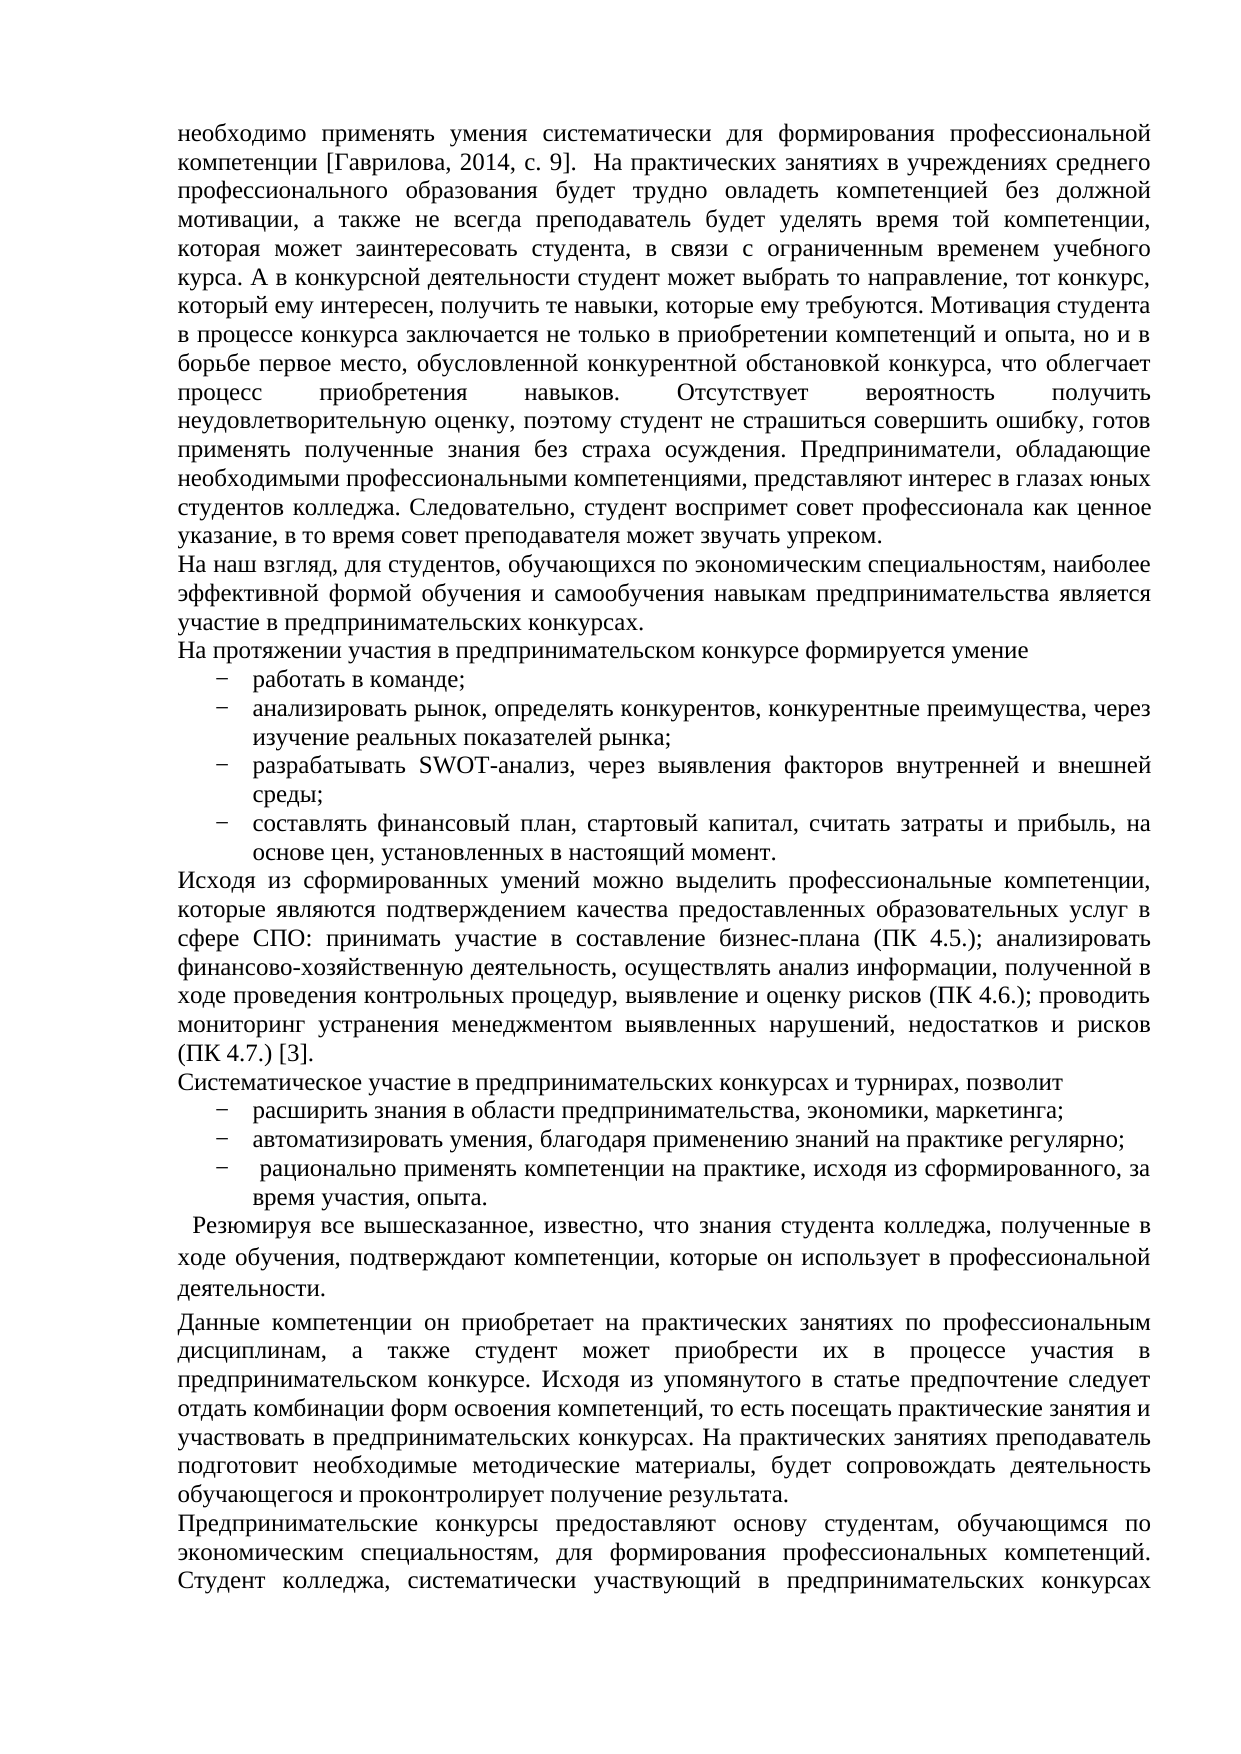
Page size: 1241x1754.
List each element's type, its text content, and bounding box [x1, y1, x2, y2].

text На протяжении участия в предпринимательском конкурсе формируется умение [177, 636, 1152, 664]
text Систематическое участие в предпринимательских конкурсах и турнирах, позволит [177, 1067, 1152, 1096]
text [177, 1508, 1152, 1594]
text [177, 118, 1152, 549]
list разрабатывать SWOT-анализ, через выявления факторов внутренней и внешней среды; [215, 751, 1152, 808]
list рационально применять компетенции на практике, исходя из сформированного, за время участия, опыта. [215, 1153, 1152, 1211]
text Резюмируя все вышесказанное, известно, что знания студента колледжа, полученные в ходе обучения, подтверждают компетенции, которые он использует в профессиональной деятельности. [177, 1211, 1152, 1301]
list анализировать рынок, определять конкурентов, конкурентные преимущества, через изучение реальных показателей рынка; [215, 693, 1152, 751]
text Данные компетенции он приобретает на практических занятиях по профессиональным дисциплинам, а также студент может приобрести их в процессе участия в предпринимательском конкурсе. Исходя из упомянутого в статье предпочтение следует отдать комбинации форм освоения компетенций, то есть посещать практические занятия и участвовать в предпринимательских конкурсах. На практических занятиях преподаватель подготовит необходимые методические материалы, будет сопровождать деятельность обучающегося и проконтролирует получение результата. [177, 1307, 1152, 1508]
list работать в команде; [215, 664, 1152, 693]
list автоматизировать умения, благодаря применению знаний на практике регулярно; [215, 1124, 1152, 1153]
text На наш взгляд, для студентов, обучающихся по экономическим специальностям, наиболее эффективной формой обучения и самообучения навыкам предпринимательства является участие в предпринимательских конкурсах. [177, 549, 1152, 636]
list расширить знания в области предпринимательства, экономики, маркетинга; [215, 1096, 1152, 1124]
text Исходя из сформированных умений можно выделить профессиональные компетенции, которые являются подтверждением качества предоставленных образовательных услуг в сфере СПО: принимать участие в составление бизнес-плана (ПК 4.5.); анализировать финансово-хозяйственную деятельность, осуществлять анализ информации, полученной в ходе проведения контрольных процедур, выявление и оценку рисков (ПК 4.6.); проводить мониторинг устранения менеджментом выявленных нарушений, недостатков и рисков (ПК 4.7.) [3]. [177, 866, 1152, 1067]
list составлять финансовый план, стартовый капитал, считать затраты и прибыль, на основе цен, установленных в настоящий момент. [215, 808, 1152, 866]
